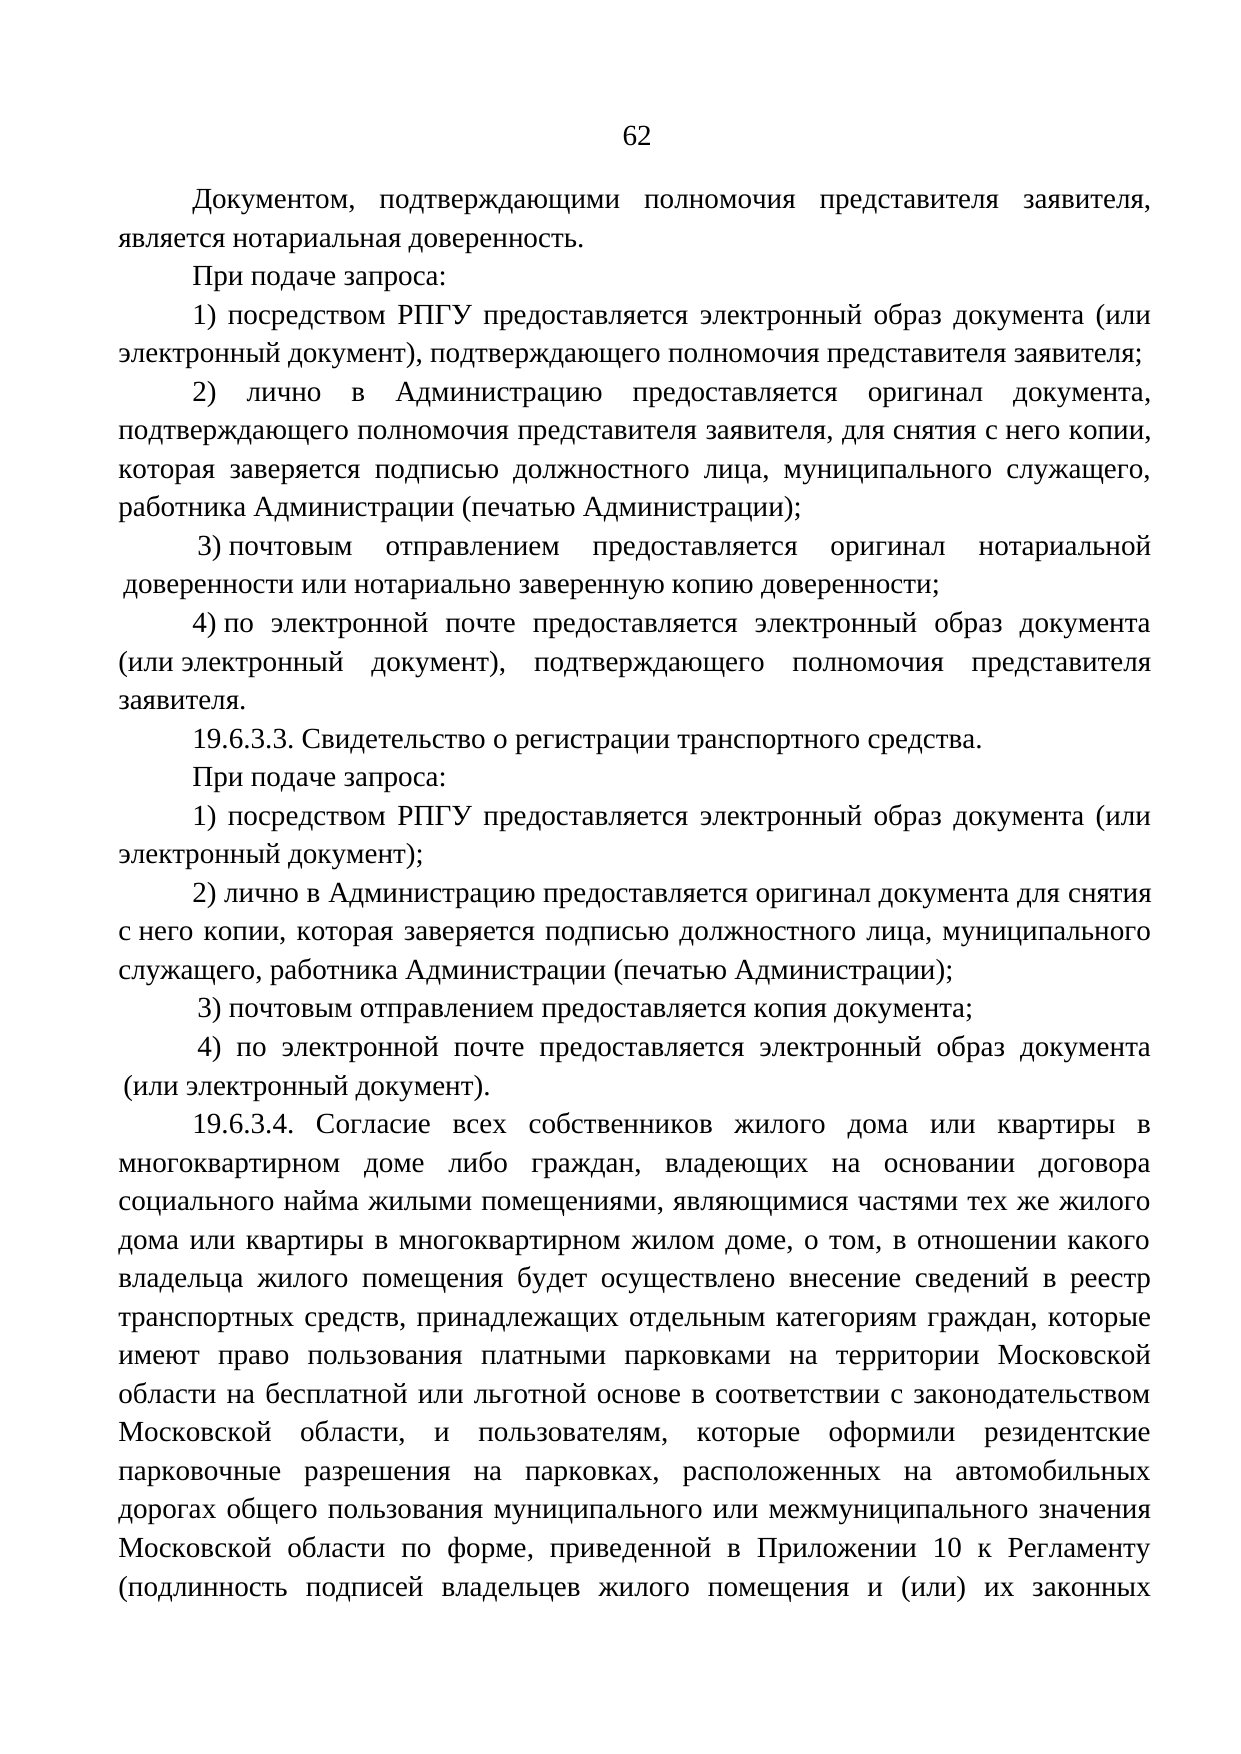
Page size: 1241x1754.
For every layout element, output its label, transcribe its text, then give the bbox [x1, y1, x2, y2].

text При подаче запроса: [118, 258, 1152, 292]
text 1) посредством РПГУ предоставляется электронный образ документа (или электронный документ), подтверждающего полномочия представителя заявителя; [118, 297, 1152, 369]
text 3) почтовым отправлением предоставляется оригинал нотариальной доверенности или нотариально заверенную копию доверенности; [123, 528, 1152, 600]
text 4) по электронной почте предоставляется электронный образ документа (или электронный документ), подтверждающего полномочия представителя заявителя. [118, 605, 1152, 716]
text 1) посредством РПГУ предоставляется электронный образ документа (или электронный документ); [118, 798, 1152, 870]
text Документом, подтверждающими полномочия представителя заявителя, является нотариальная доверенность. [118, 181, 1152, 253]
text 4) по электронной почте предоставляется электронный образ документа (или электронный документ). [123, 1029, 1152, 1101]
text 3) почтовым отправлением предоставляется копия документа; [123, 991, 1152, 1024]
text 2) лично в Администрацию предоставляется оригинал документа для снятия с него копии, которая заверяется подписью должностного лица, муниципального служащего, работника Администрации (печатью Администрации); [118, 875, 1152, 986]
text 19.6.3.3. Свидетельство о регистрации транспортного средства. [118, 721, 1152, 754]
text При подаче запроса: [118, 759, 1152, 793]
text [118, 1106, 1152, 1602]
text 2) лично в Администрацию предоставляется оригинал документа, подтверждающего полномочия представителя заявителя, для снятия с него копии, которая заверяется подписью должностного лица, муниципального служащего, работника Администрации (печатью Администрации); [118, 374, 1152, 523]
